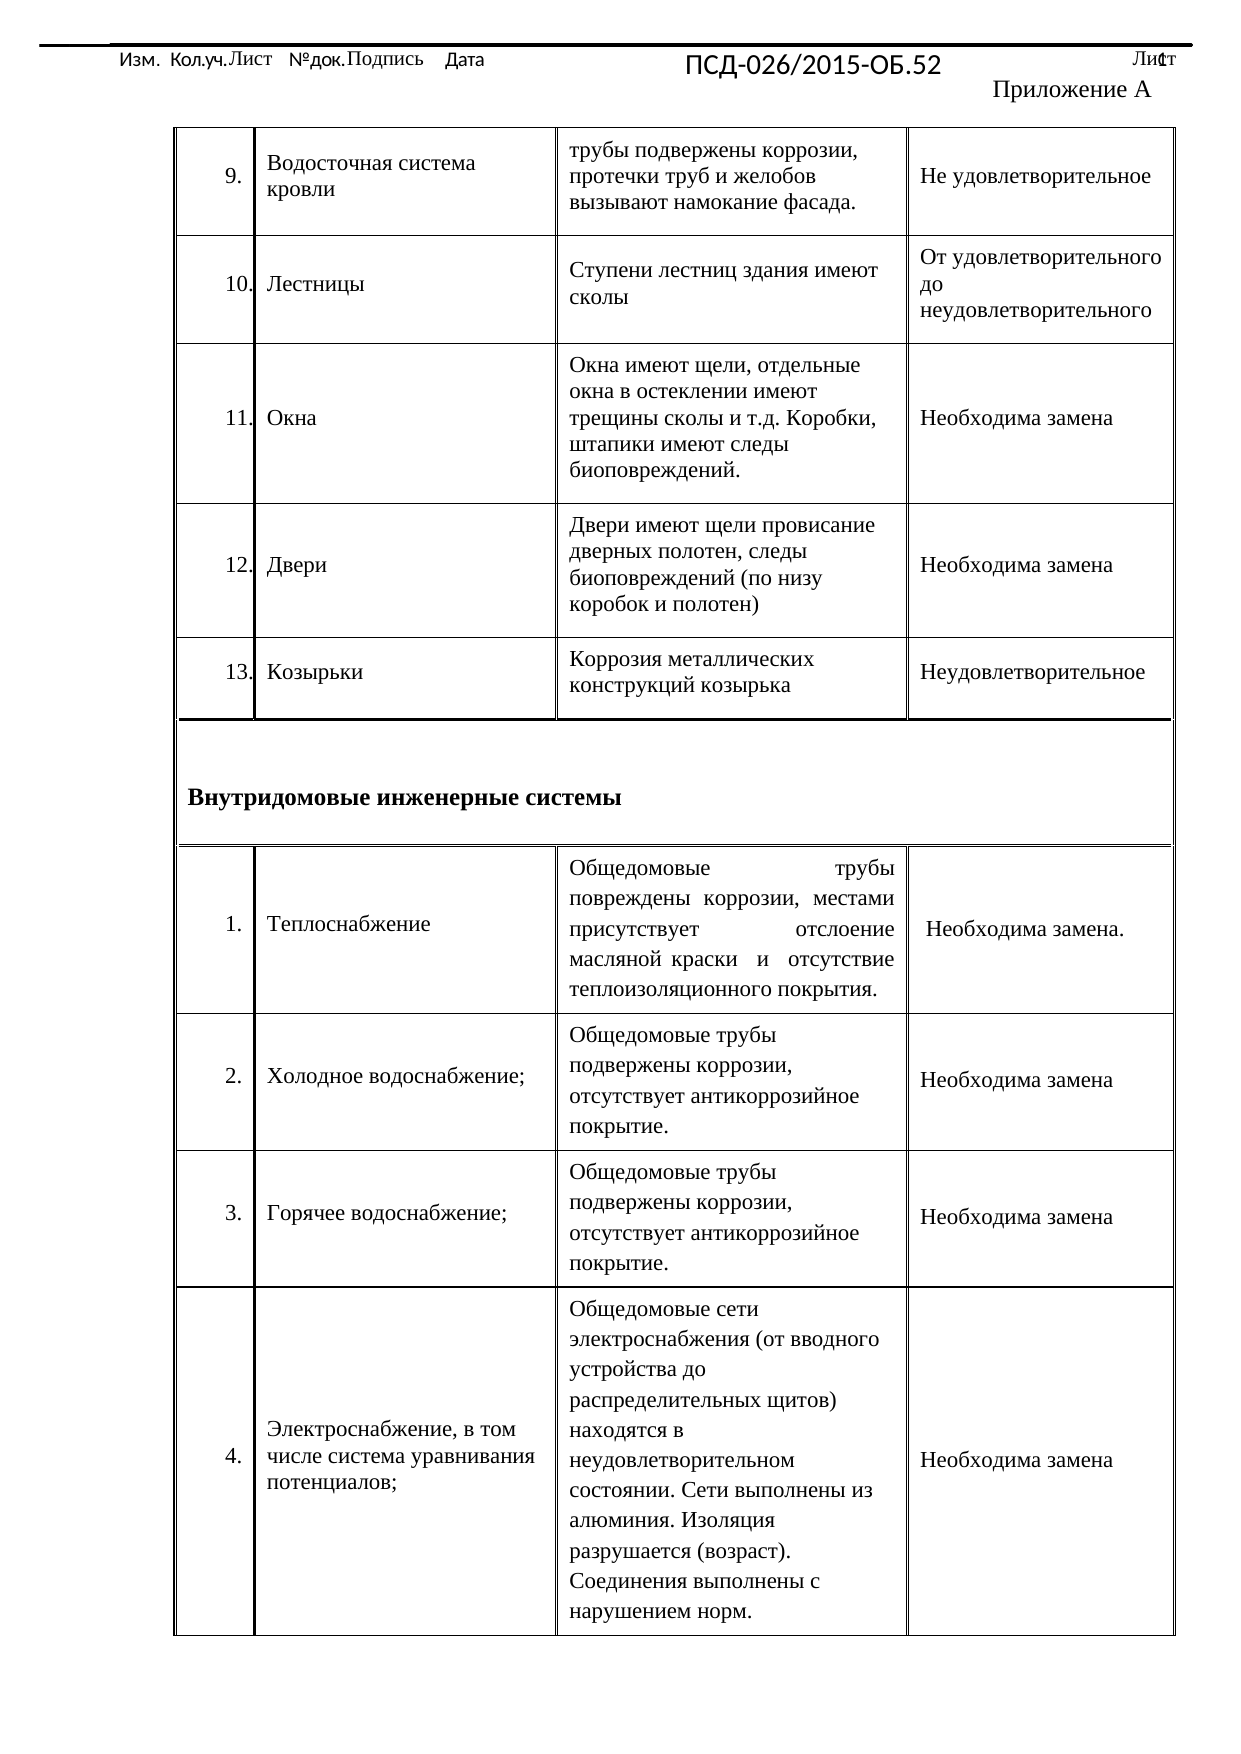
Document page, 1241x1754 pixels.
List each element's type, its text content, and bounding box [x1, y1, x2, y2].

table_cell Коррозия металлических конструкций козырька [558, 638, 906, 718]
table_cell Общедомовые трубы подвержены коррозии, отсутствует антикоррозийное покрытие. [558, 1151, 906, 1286]
table_cell Общедомовые трубы подвержены коррозии, отсутствует антикоррозийное покрытие. [558, 1014, 906, 1149]
table_cell [177, 844, 253, 1013]
table_cell [177, 1288, 253, 1635]
table_cell Окна имеют щели, отдельные окна в остеклении имеют трещины сколы и т.д. Коробки, штапики имеют следы биоповреждений. [558, 344, 906, 503]
table_cell [177, 504, 253, 637]
table_cell Двери [256, 504, 555, 637]
table_cell [177, 638, 253, 718]
table_cell Холодное водоснабжение; [256, 1014, 555, 1149]
table_cell Необходима замена. [909, 844, 1173, 1013]
table_cell Необходима замена [909, 344, 1173, 503]
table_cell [909, 236, 1173, 342]
table_cell Необходима замена [909, 504, 1173, 637]
table_cell Необходима замена [909, 1288, 1173, 1635]
table_cell Общедомовые трубы повреждены коррозии, местами присутствует отслоение масляной краски и отсутствие теплоизоляционного покрытия. [558, 847, 906, 1013]
table_cell Необходима замена [909, 1014, 1173, 1149]
table_cell Внутридомовые инженерные системы [175, 718, 1174, 843]
table_cell трубы подвержены коррозии, протечки труб и желобов вызывают намокание фасада. [558, 128, 906, 235]
table_cell Окна [256, 344, 555, 503]
table_cell Необходима замена [909, 1151, 1173, 1286]
table_cell Неудовлетворительное [909, 638, 1173, 718]
table_cell Лестницы [256, 236, 555, 342]
table_cell [177, 128, 253, 235]
table_cell Козырьки [256, 638, 555, 718]
table_cell Ступени лестниц здания имеют сколы [558, 236, 906, 342]
table_cell Общедомовые сети электроснабжения (от вводного устройства до распределительных щитов) находятся в неудовлетворительном состоянии. Сети выполнены из алюминия. Изоляция разрушается (возраст). Соединения выполнены с нарушением норм. [558, 1288, 906, 1635]
table_cell Двери имеют щели провисание дверных полотен, следы биоповреждений (по низу коробок и полотен) [558, 504, 906, 637]
table_cell Теплоснабжение [256, 847, 555, 1013]
table_cell Электроснабжение, в том числе система уравнивания потенциалов; [256, 1288, 555, 1635]
table_cell [177, 1151, 253, 1286]
table_cell [177, 1014, 253, 1149]
table_cell Горячее водоснабжение; [256, 1151, 555, 1286]
table_cell Водосточная система кровли [256, 128, 555, 235]
table_cell [177, 344, 253, 503]
table_cell Не удовлетворительное [909, 128, 1173, 235]
table_cell [177, 236, 253, 342]
